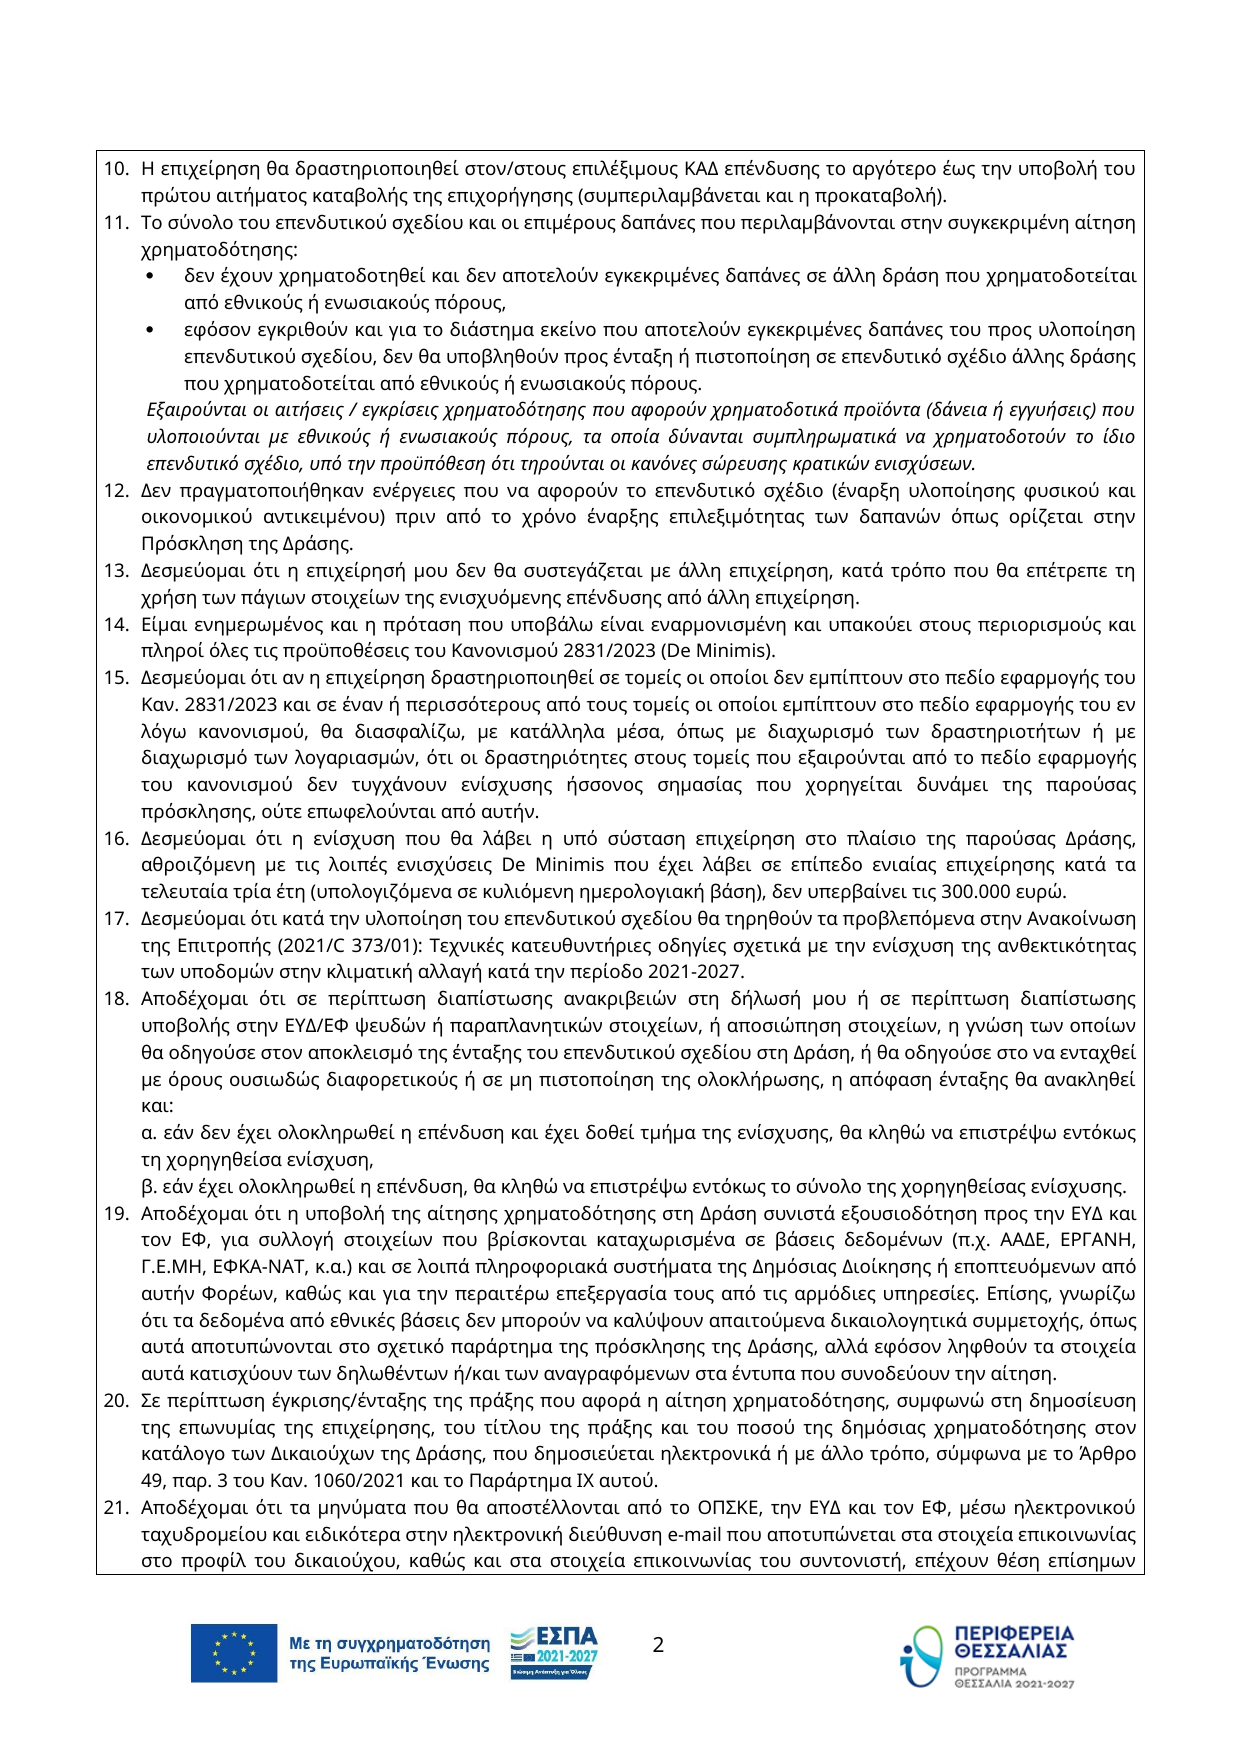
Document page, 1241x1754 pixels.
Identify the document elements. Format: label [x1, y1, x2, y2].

picture [185, 1618, 604, 1684]
table_cell [97, 151, 1144, 1574]
picture [892, 1615, 1082, 1697]
